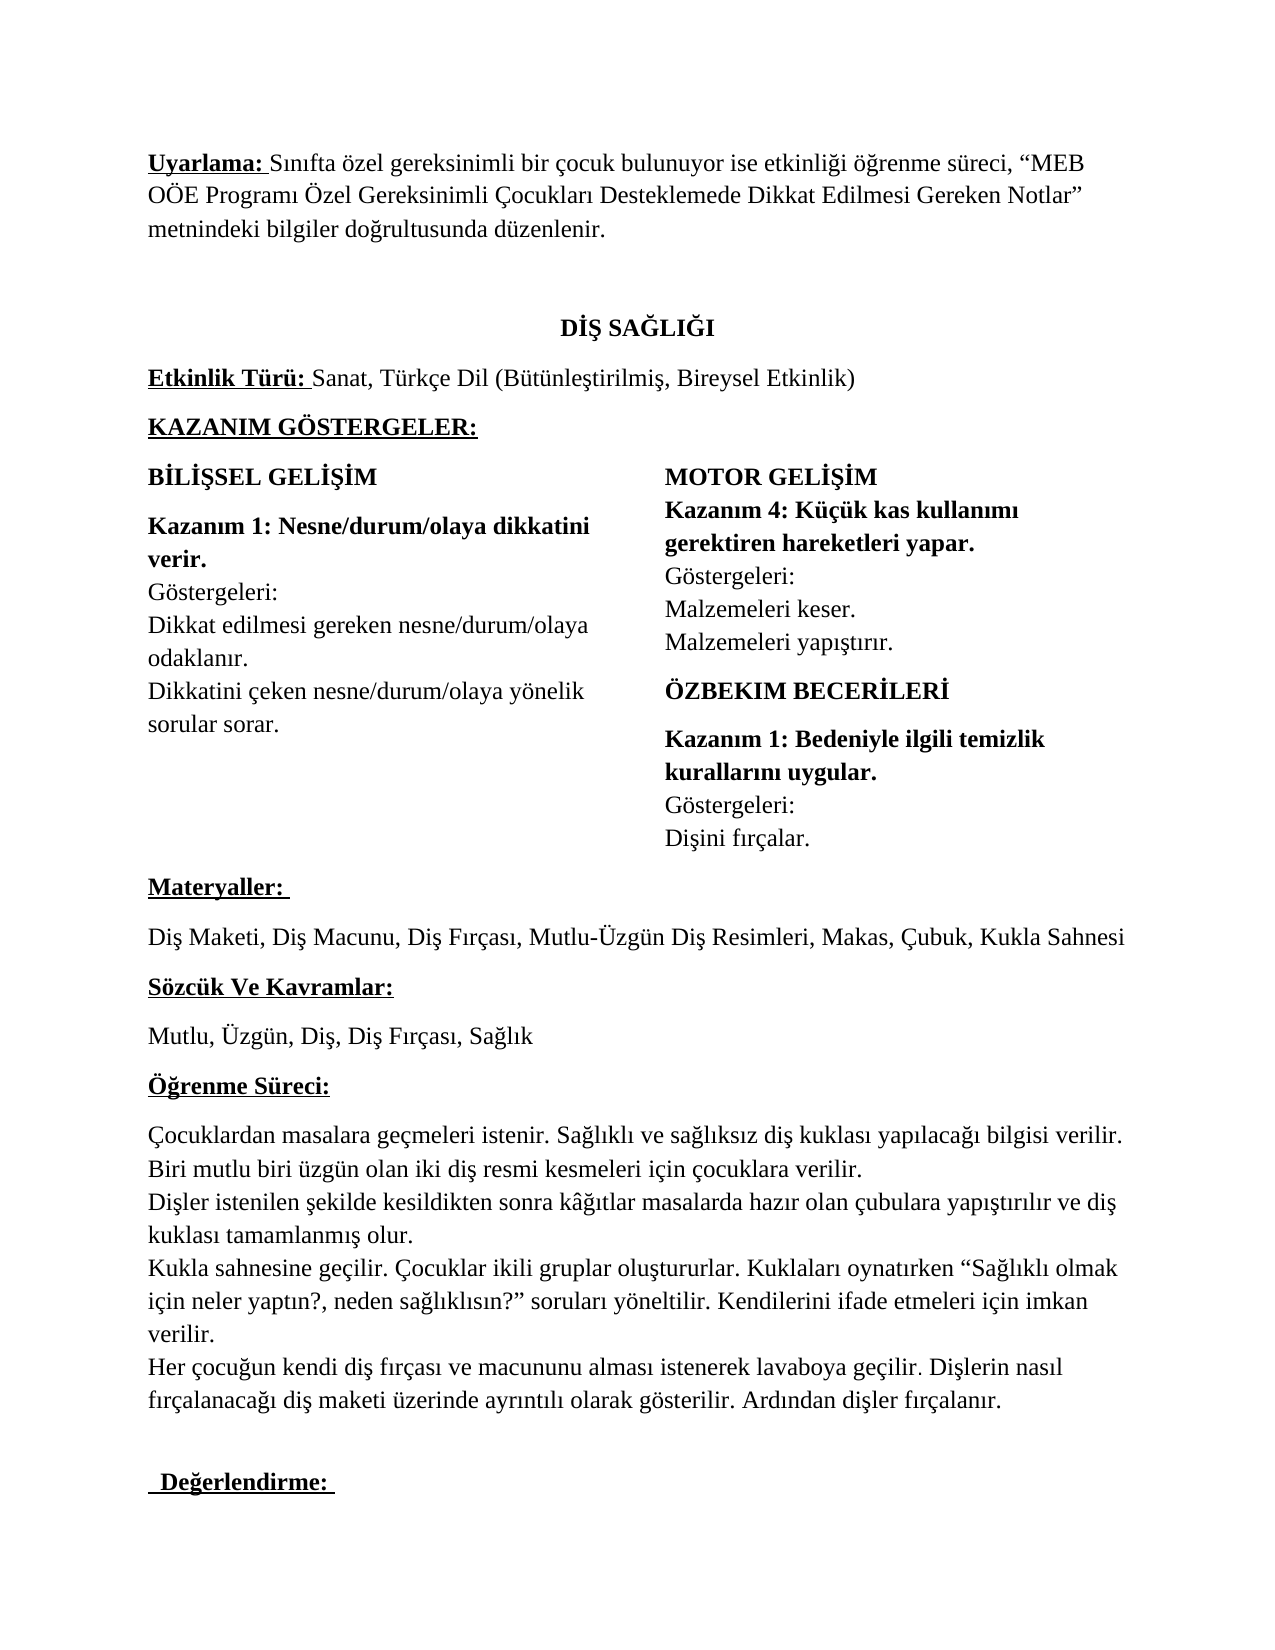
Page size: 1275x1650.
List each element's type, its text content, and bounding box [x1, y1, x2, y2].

text KAZANIM GÖSTERGELER: [148, 412, 1127, 441]
text Kazanım 1: Bedeniyle ilgili temizlik kurallarını uygular. Göstergeleri: Dişini fırçalar. [664, 724, 1127, 852]
text Etkinlik Türü: Sanat, Türkçe Dil (Bütünleştirilmiş, Bireysel Etkinlik) [148, 363, 1127, 391]
text Materyaller: [148, 872, 1127, 901]
text BİLİŞSEL GELİŞİM [148, 462, 611, 491]
text Mutlu, Üzgün, Diş, Diş Fırçası, Sağlık [148, 1021, 1127, 1050]
text Uyarlama: Sınıfta özel gereksinimli bir çocuk bulunuyor ise etkinliği öğrenme süreci, “MEB OÖE Programı Özel Gereksinimli Çocukları Desteklemede Dikkat Edilmesi Gereken Notlar” metnindeki bilgiler doğrultusunda düzenlenir. [148, 148, 1127, 242]
text MOTOR GELİŞİM Kazanım 4: Küçük kas kullanımı gerektiren hareketleri yapar. Göstergeleri: Malzemeleri keser. Malzemeleri yapıştırır. [664, 462, 1127, 656]
text Değerlendirme: [148, 1467, 1127, 1496]
text Kazanım 1: Nesne/durum/olaya dikkatini verir. Göstergeleri: Dikkat edilmesi gereken nesne/durum/olaya odaklanır. Dikkatini çeken nesne/durum/olaya yönelik sorular sorar. [148, 511, 611, 738]
text Sözcük Ve Kavramlar: [148, 972, 1127, 1000]
text ÖZBEKIM BECERİLERİ [664, 676, 1127, 704]
text DİŞ SAĞLIĞI [148, 313, 1127, 342]
text Öğrenme Süreci: [148, 1071, 1127, 1100]
text Çocuklardan masalara geçmeleri istenir. Sağlıklı ve sağlıksız diş kuklası yapılacağı bilgisi verilir. Biri mutlu biri üzgün olan iki diş resmi kesmeleri için çocuklara verilir. Dişler istenilen şekilde kesildikten sonra kâğıtlar masalarda hazır olan çubulara yapıştırılır ve diş kuklası tamamlanmış olur. Kukla sahnesine geçilir. Çocuklar ikili gruplar oluştururlar. Kuklaları oynatırken “Sağlıklı olmak için neler yaptın?, neden sağlıklısın?” soruları yöneltilir. Kendilerini ifade etmeleri için imkan verilir. Her çocuğun kendi diş fırçası ve macununu alması istenerek lavaboya geçilir. Dişlerin nasıl fırçalanacağı diş maketi üzerinde ayrıntılı olarak gösterilir. Ardından dişler fırçalanır. [148, 1121, 1127, 1413]
